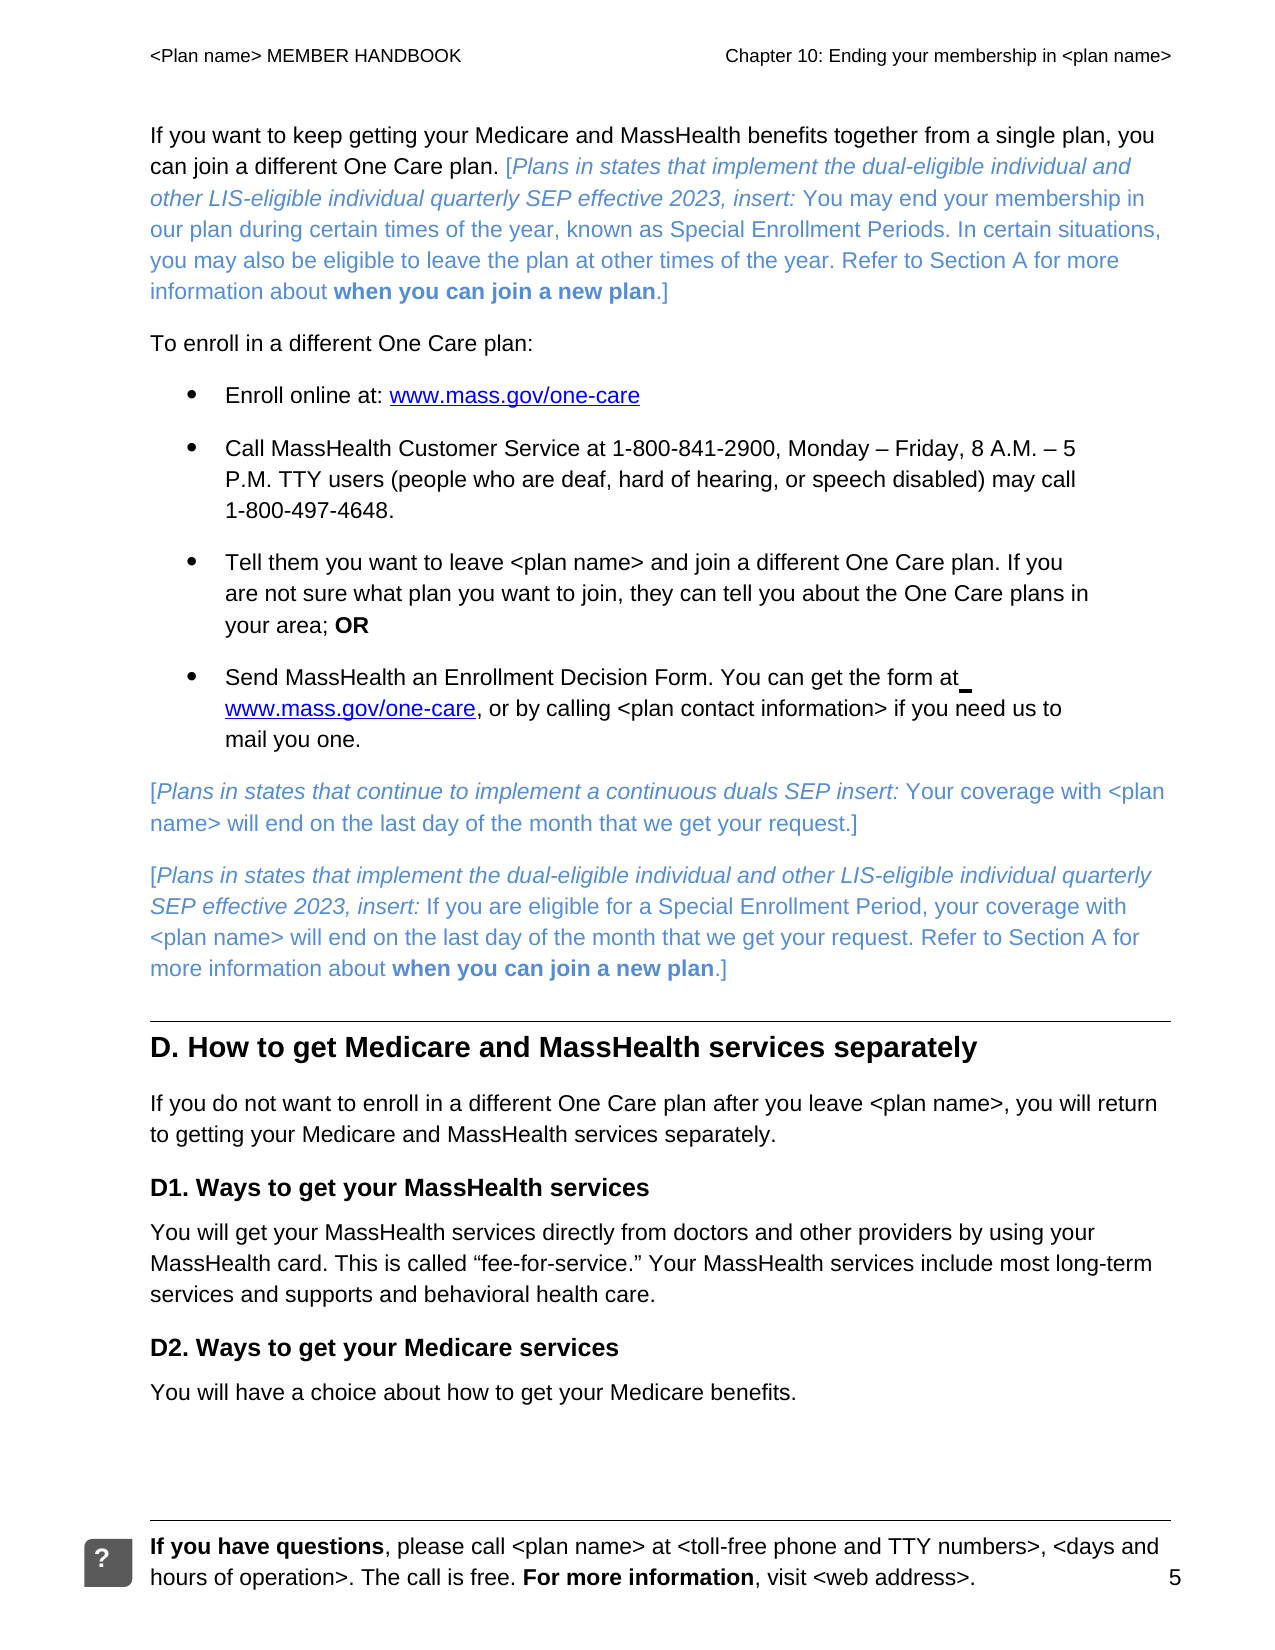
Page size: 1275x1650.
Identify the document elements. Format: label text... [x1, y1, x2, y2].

subtitle D1. Ways to get your MassHealth services [150, 1169, 1096, 1203]
text If you do not want to enroll in a different One Care plan after you leave <plan name>, you will return to getting your Medicare and MassHealth services separately. [150, 1086, 1171, 1149]
list Send MassHealth an Enrollment Decision Form. You can get the form at www.mass.gov/one-care, or by calling <plan contact information> if you need us to mail you one. [187, 660, 1096, 754]
subtitle How to get Medicare and MassHealth services separately [150, 1022, 1171, 1065]
text To enroll in a different One Care plan: [150, 327, 1171, 358]
list Call MassHealth Customer Service at 1-800-841-2900, Monday – Friday, 8 A.M. – 5 P.M. TTY users (people who are deaf, hard of hearing, or speech disabled) may call 1-800-497-4648. [187, 431, 1096, 525]
text You will get your MassHealth services directly from doctors and other providers by using your MassHealth card. This is called “fee-for-service.” Your MassHealth services include most long-term services and supports and behavioral health care. [150, 1215, 1171, 1309]
text [Plans in states that continue to implement a continuous duals SEP insert: Your coverage with <plan name> will end on the last day of the month that we get your request.] [150, 775, 1171, 837]
subtitle D2. Ways to get your Medicare services [150, 1330, 1096, 1363]
text If you want to keep getting your Medicare and MassHealth benefits together from a single plan, you can join a different One Care plan. [Plans in states that implement the dual-eligible individual and other LIS-eligible individual quarterly SEP effective 2023, insert: You may end your membership in our plan during certain times of the year, known as Special Enrollment Periods. In certain situations, you may also be eligible to leave the plan at other times of the year. Refer to Section A for more information about when you can join a new plan.] [150, 118, 1171, 306]
list Enroll online at: www.mass.gov/one-care [187, 379, 1096, 410]
list Tell them you want to leave <plan name> and join a different One Care plan. If you are not sure what plan you want to join, they can tell you about the One Care plans in your area; OR [187, 546, 1096, 639]
text You will have a choice about how to get your Medicare benefits. [150, 1376, 1171, 1407]
text [Plans in states that implement the dual-eligible individual and other LIS-eligible individual quarterly SEP effective 2023, insert: If you are eligible for a Special Enrollment Period, your coverage with <plan name> will end on the last day of the month that we get your request. Refer to Section A for more information about when you can join a new plan.] [150, 858, 1171, 983]
